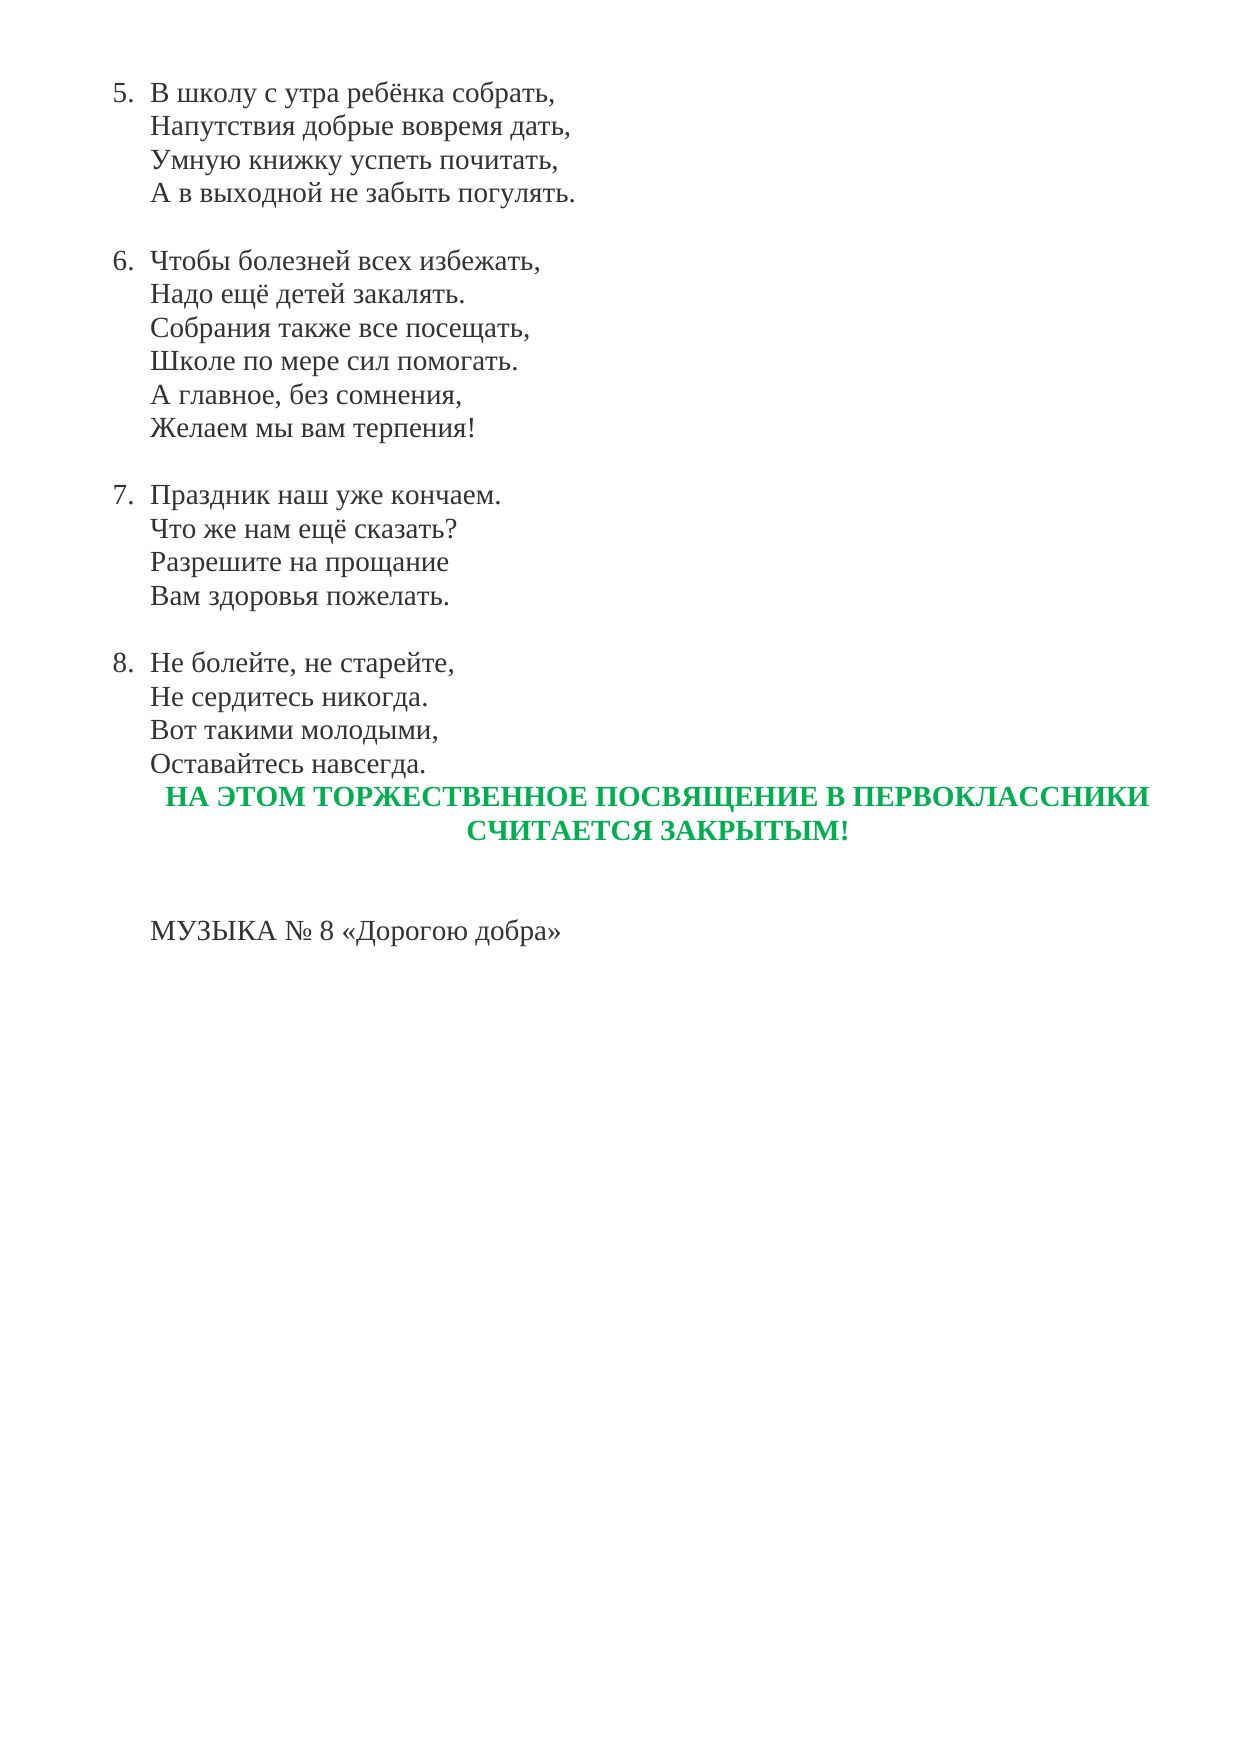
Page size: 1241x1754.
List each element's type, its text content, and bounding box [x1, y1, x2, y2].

text Желаем мы вам терпения! [150, 410, 1165, 444]
text Что же нам ещё сказать? [150, 511, 1165, 544]
text МУЗЫКА № 8 «Дорогою добра» [150, 913, 1165, 947]
text Надо ещё детей закалять. [150, 276, 1165, 310]
text Вам здоровья пожелать. [150, 578, 1165, 612]
text Собрания также все посещать, [150, 310, 1165, 343]
text Вот такими молодыми, [150, 712, 1165, 746]
text Напутствия добрые вовремя дать, [150, 108, 1165, 142]
text Школе по мере сил помогать. [150, 343, 1165, 377]
text Не сердитесь никогда. [150, 679, 1165, 712]
text НА ЭТОМ ТОРЖЕСТВЕННОЕ ПОСВЯЩЕНИЕ В ПЕРВОКЛАССНИКИ СЧИТАЕТСЯ ЗАКРЫТЫМ! [150, 779, 1165, 846]
list Праздник наш уже кончаем. [112, 477, 1165, 511]
text Оставайтесь навсегда. [150, 746, 1165, 779]
list Чтобы болезней всех избежать, [112, 243, 1165, 276]
text А главное, без сомнения, [150, 377, 1165, 410]
text Разрешите на прощание [150, 544, 1165, 578]
list Не болейте, не старейте, [112, 645, 1165, 679]
text Умную книжку успеть почитать, [150, 142, 1165, 176]
text А в выходной не забыть погулять. [150, 176, 1165, 209]
list В школу с утра ребёнка собрать, [112, 75, 1165, 108]
